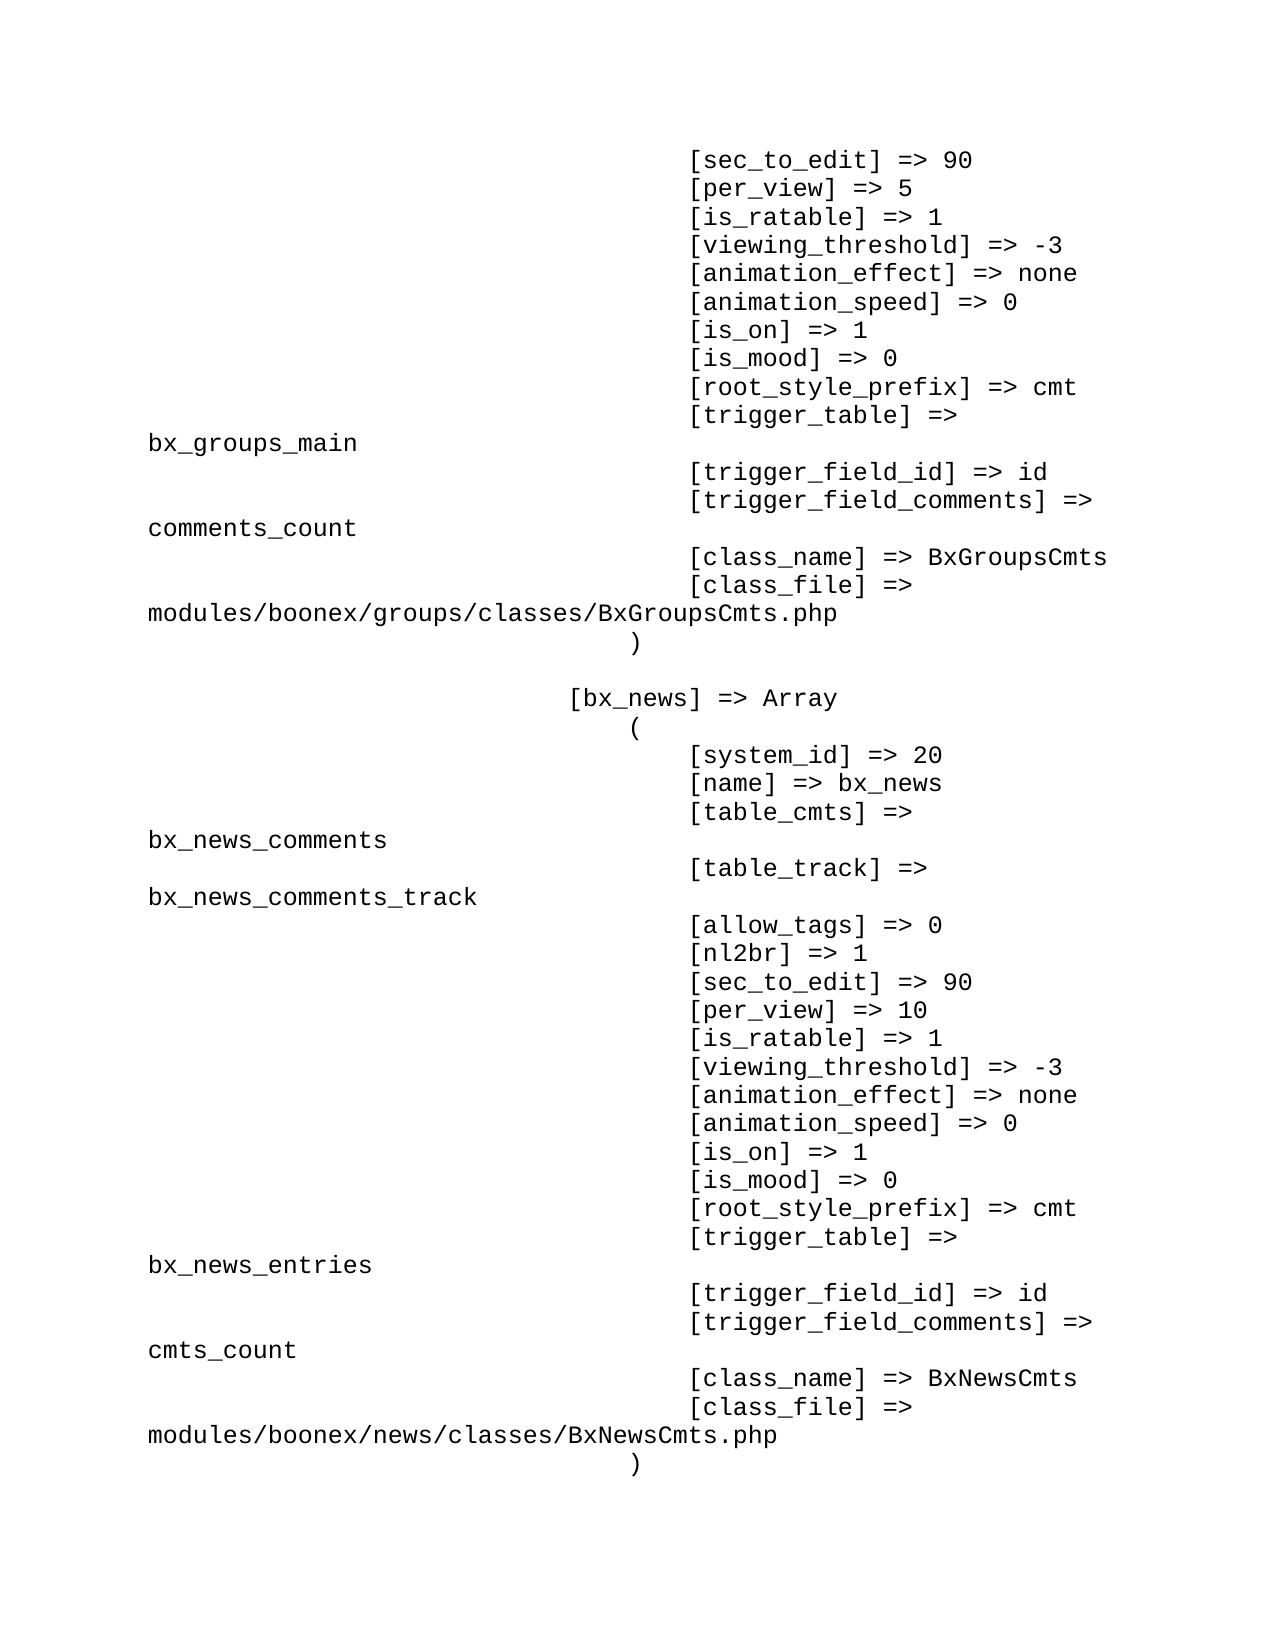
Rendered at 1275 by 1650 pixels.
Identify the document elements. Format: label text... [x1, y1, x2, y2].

text [root_style_prefix] => cmt [148, 1196, 1127, 1224]
text [table_track] => bx_news_comments_track [148, 856, 1127, 913]
text [animation_effect] => none [148, 1083, 1127, 1111]
text [table_cmts] => bx_news_comments [148, 799, 1127, 856]
text [name] => bx_news [148, 771, 1127, 799]
text [is_ratable] => 1 [148, 1026, 1127, 1054]
text [trigger_field_id] => id [148, 1281, 1127, 1309]
text [is_mood] => 0 [148, 1168, 1127, 1196]
text [trigger_field_comments] => comments_count [148, 488, 1127, 544]
text [animation_effect] => none [148, 261, 1127, 289]
text [trigger_table] => bx_news_entries [148, 1224, 1127, 1281]
text [sec_to_edit] => 90 [148, 969, 1127, 998]
text [viewing_threshold] => -3 [148, 1054, 1127, 1083]
text [class_file] => modules/boonex/groups/classes/BxGroupsCmts.php [148, 573, 1127, 629]
text [is_on] => 1 [148, 318, 1127, 346]
text [nl2br] => 1 [148, 941, 1127, 969]
text [trigger_field_id] => id [148, 459, 1127, 488]
text [root_style_prefix] => cmt [148, 374, 1127, 403]
text [viewing_threshold] => -3 [148, 233, 1127, 261]
text ) [148, 1451, 1127, 1479]
text [per_view] => 10 [148, 998, 1127, 1026]
text [is_ratable] => 1 [148, 204, 1127, 233]
text [is_mood] => 0 [148, 346, 1127, 374]
text [class_file] => modules/boonex/news/classes/BxNewsCmts.php [148, 1394, 1127, 1451]
text [trigger_field_comments] => cmts_count [148, 1309, 1127, 1366]
text [is_on] => 1 [148, 1139, 1127, 1168]
text [animation_speed] => 0 [148, 289, 1127, 318]
text ( [148, 714, 1127, 743]
text [class_name] => BxNewsCmts [148, 1366, 1127, 1394]
text [bx_news] => Array [148, 686, 1127, 714]
text ) [148, 629, 1127, 658]
text [class_name] => BxGroupsCmts [148, 544, 1127, 573]
text [per_view] => 5 [148, 176, 1127, 204]
text [allow_tags] => 0 [148, 913, 1127, 941]
text [system_id] => 20 [148, 743, 1127, 771]
text [animation_speed] => 0 [148, 1111, 1127, 1139]
text [sec_to_edit] => 90 [148, 148, 1127, 176]
text [trigger_table] => bx_groups_main [148, 403, 1127, 459]
